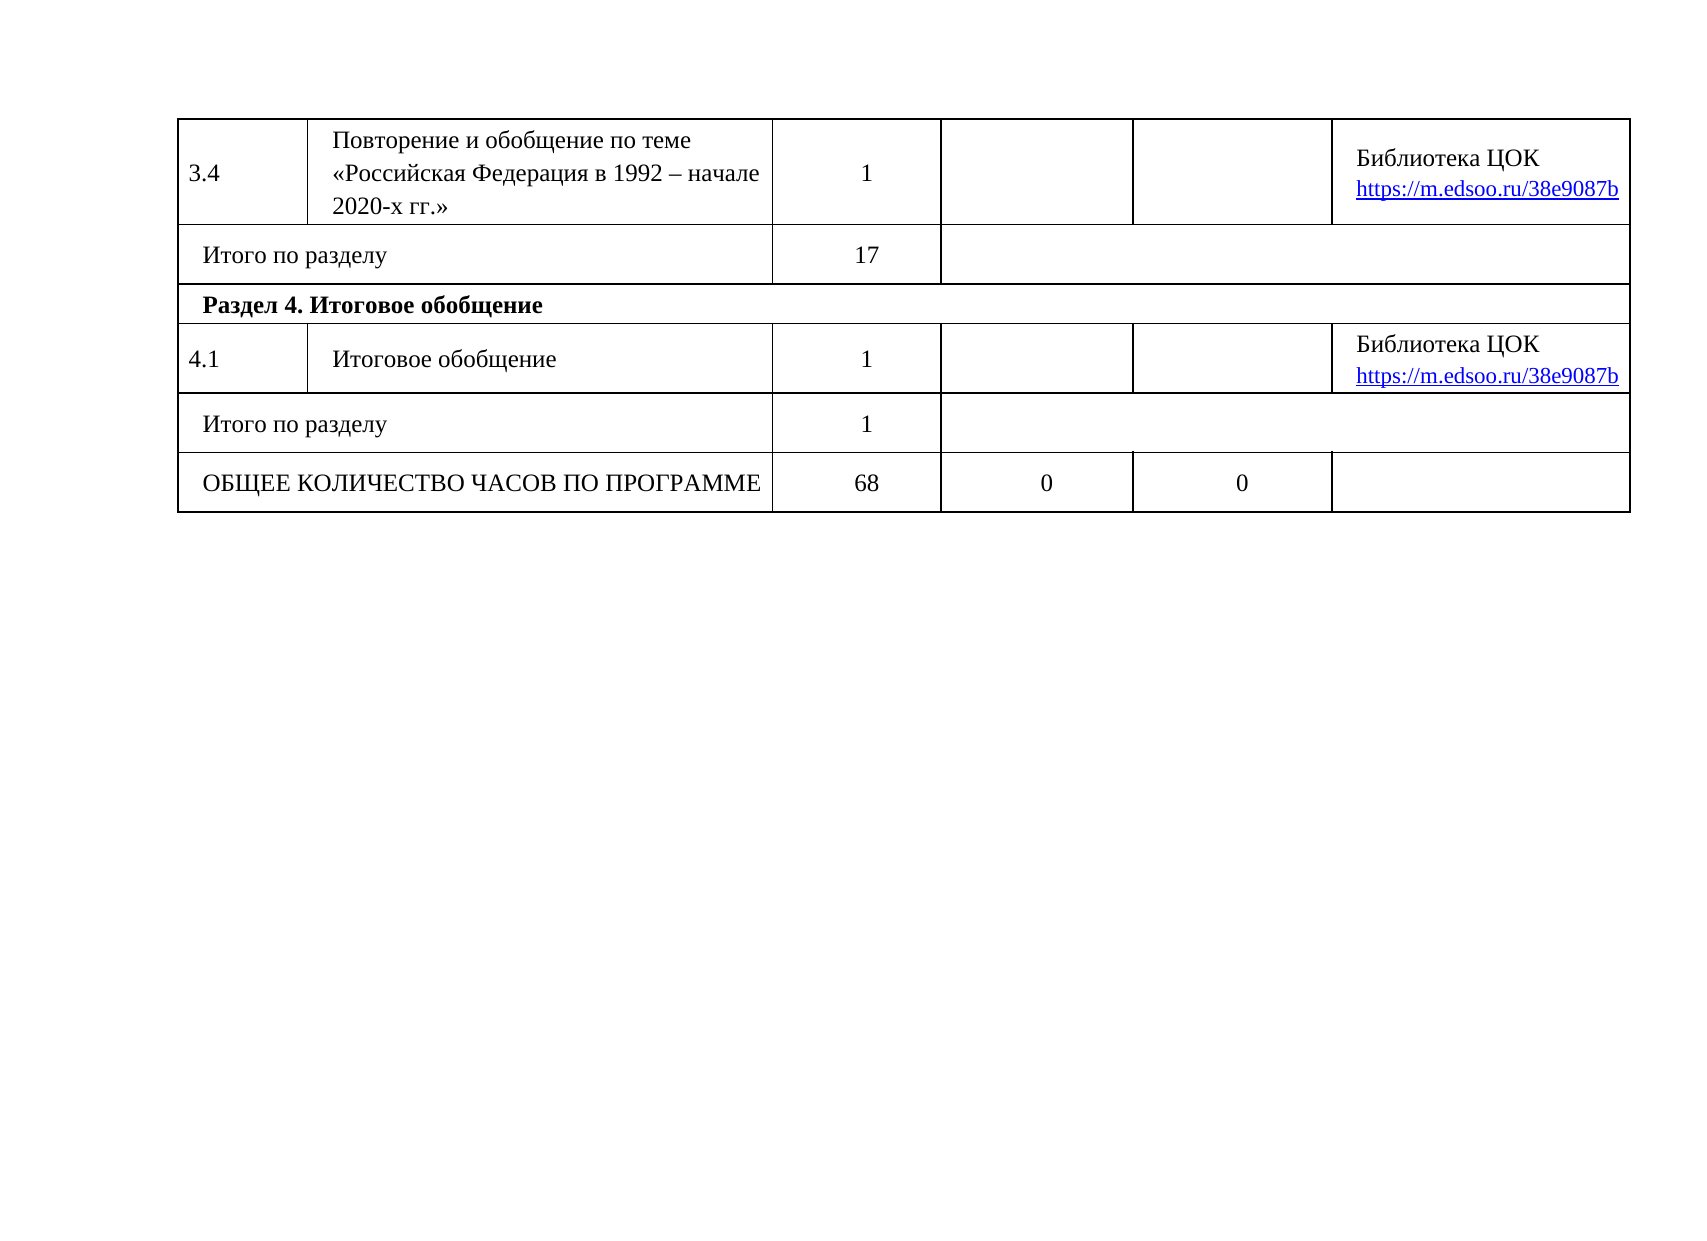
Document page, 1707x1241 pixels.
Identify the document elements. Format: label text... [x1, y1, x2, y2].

table_cell 1 [773, 120, 940, 223]
table_cell 0 [942, 453, 1132, 511]
table_cell [942, 324, 1132, 392]
table_cell Повторение и обобщение по теме «Российская Федерация в 1992 – начале 2020-х гг.» [308, 120, 772, 223]
table_cell 1 [773, 324, 940, 392]
table_cell [1333, 453, 1629, 511]
table_cell [942, 225, 1629, 283]
table_cell [1134, 324, 1331, 392]
table_cell Раздел 4. Итоговое обобщение [179, 285, 1629, 322]
table_cell 17 [773, 225, 940, 283]
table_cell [1333, 120, 1629, 223]
table_cell [942, 394, 1629, 451]
table_cell Итоговое обобщение [308, 324, 772, 392]
table_cell 4.1 [179, 324, 307, 392]
table_cell 1 [773, 394, 940, 451]
table_cell [1134, 120, 1331, 223]
table_cell Итого по разделу [179, 225, 772, 283]
table_cell [942, 120, 1132, 223]
table_cell Итого по разделу [179, 394, 772, 451]
table_cell Библиотека ЦОК https://m.edsoo.ru/38e9087b [1333, 324, 1629, 392]
table_cell ОБЩЕЕ КОЛИЧЕСТВО ЧАСОВ ПО ПРОГРАММЕ [179, 453, 772, 511]
table_cell 3.4 [179, 120, 307, 223]
table_cell 0 [1134, 453, 1331, 511]
table_cell 68 [773, 453, 940, 511]
